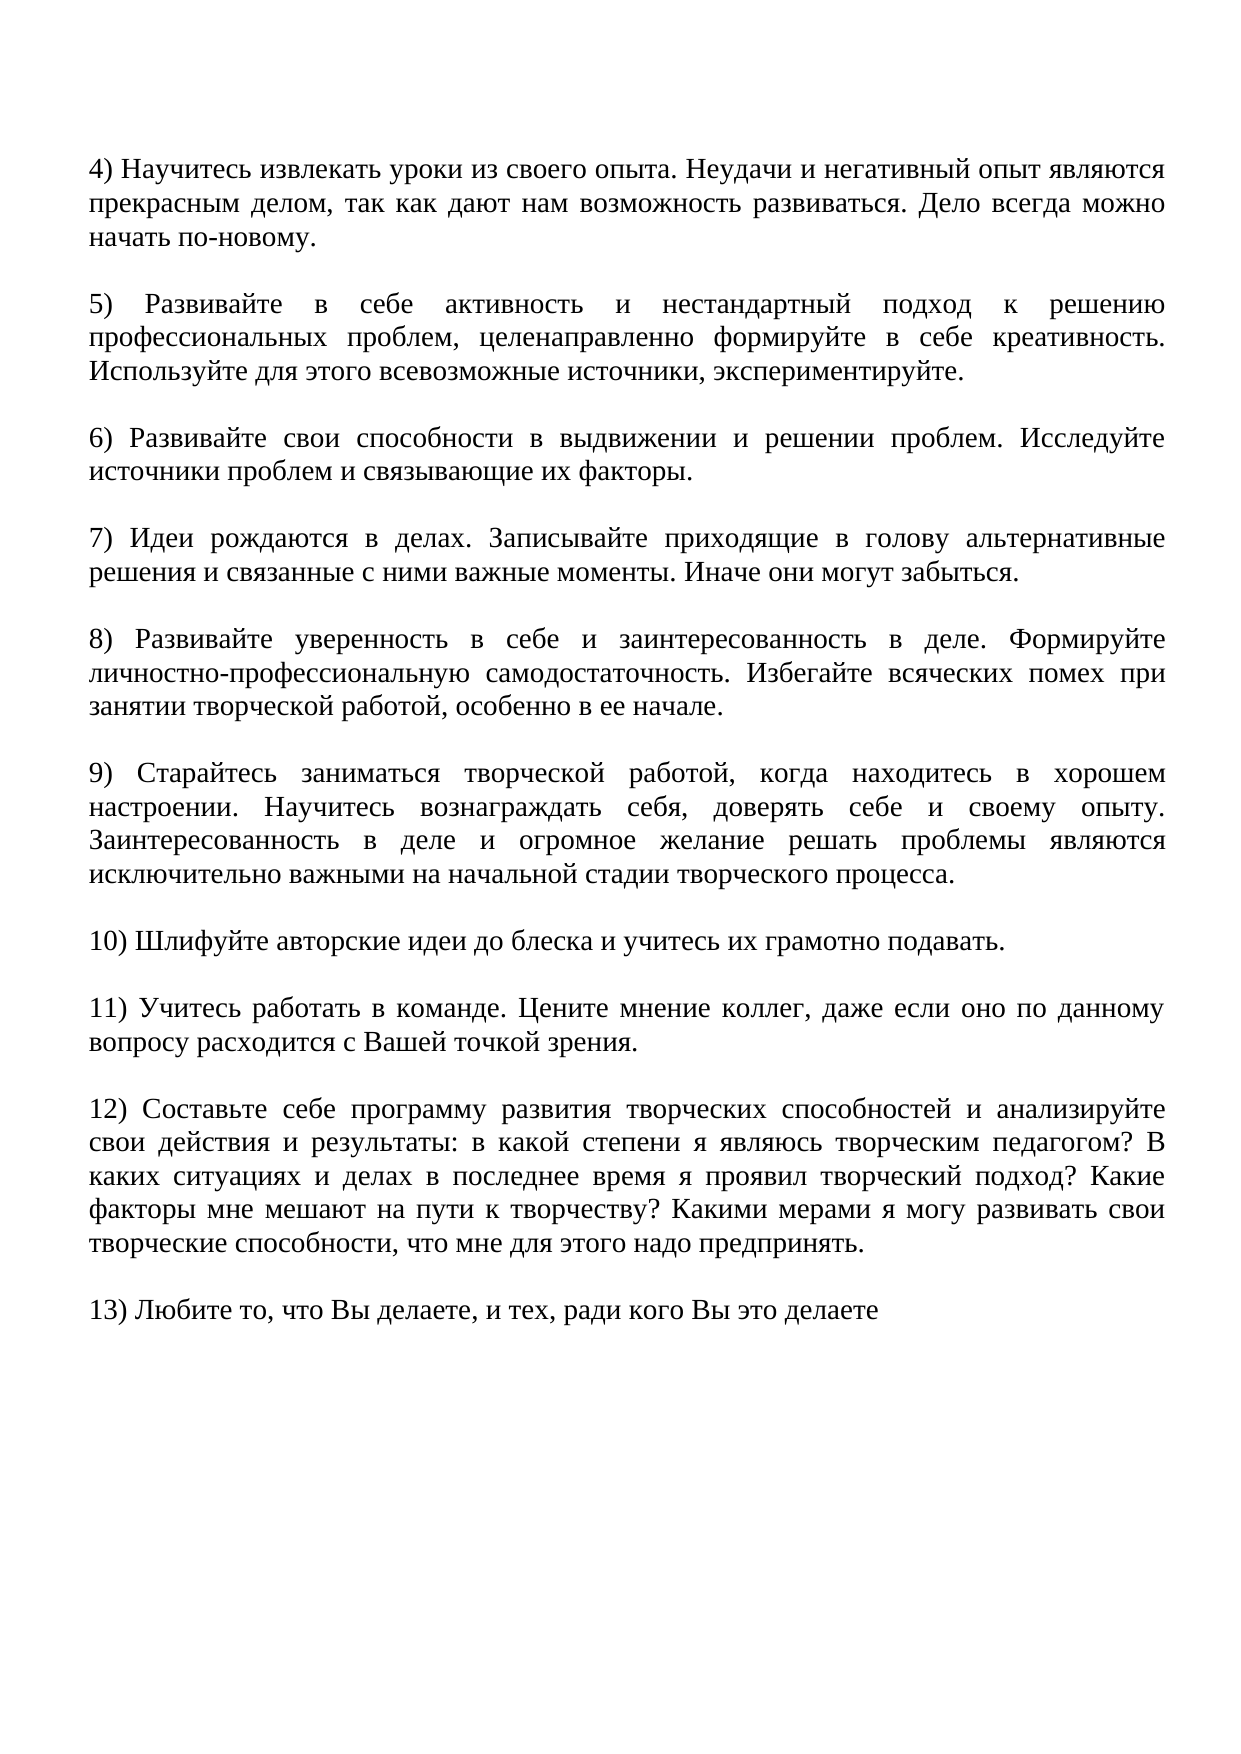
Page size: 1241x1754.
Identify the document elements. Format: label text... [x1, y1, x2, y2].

text 13) Любите то, что Вы делаете, и тех, ради кого Вы это делаете [88, 1292, 1167, 1326]
text 5) Развивайте в себе активность и нестандартный подход к решению профессиональных проблем, целенаправленно формируйте в себе креативность. Используйте для этого всевозможные источники, экспериментируйте. [88, 286, 1167, 386]
text 4) Научитесь извлекать уроки из своего опыта. Неудачи и негативный опыт являются прекрасным делом, так как дают нам возможность развиваться. Дело всегда можно начать по-новому. [88, 152, 1167, 252]
text 11) Учитесь работать в команде. Цените мнение коллег, даже если оно по данному вопросу расходится с Вашей точкой зрения. [88, 990, 1167, 1057]
text 10) Шлифуйте авторские идеи до блеска и учитесь их грамотно подавать. [88, 923, 1167, 957]
text 12) Составьте себе программу развития творческих способностей и анализируйте свои действия и результаты: в какой степени я являюсь творческим педагогом? В каких ситуациях и делах в последнее время я проявил творческий подход? Какие факторы мне мешают на пути к творчеству? Какими мерами я могу развивать свои творческие способности, что мне для этого надо предпринять. [88, 1091, 1167, 1258]
text 7) Идеи рождаются в делах. Записывайте приходящие в голову альтернативные решения и связанные с ними важные моменты. Иначе они могут забыться. [88, 521, 1167, 588]
text 6) Развивайте свои способности в выдвижении и решении проблем. Исследуйте источники проблем и связывающие их факторы. [88, 420, 1167, 487]
text 9) Старайтесь заниматься творческой работой, когда находитесь в хорошем настроении. Научитесь вознаграждать себя, доверять себе и своему опыту. Заинтересованность в деле и огромное желание решать проблемы являются исключительно важными на начальной стадии творческого процесса. [88, 755, 1167, 889]
text 8) Развивайте уверенность в себе и заинтересованность в деле. Формируйте личностно-профессиональную самодостаточность. Избегайте всяческих помех при занятии творческой работой, особенно в ее начале. [88, 621, 1167, 722]
